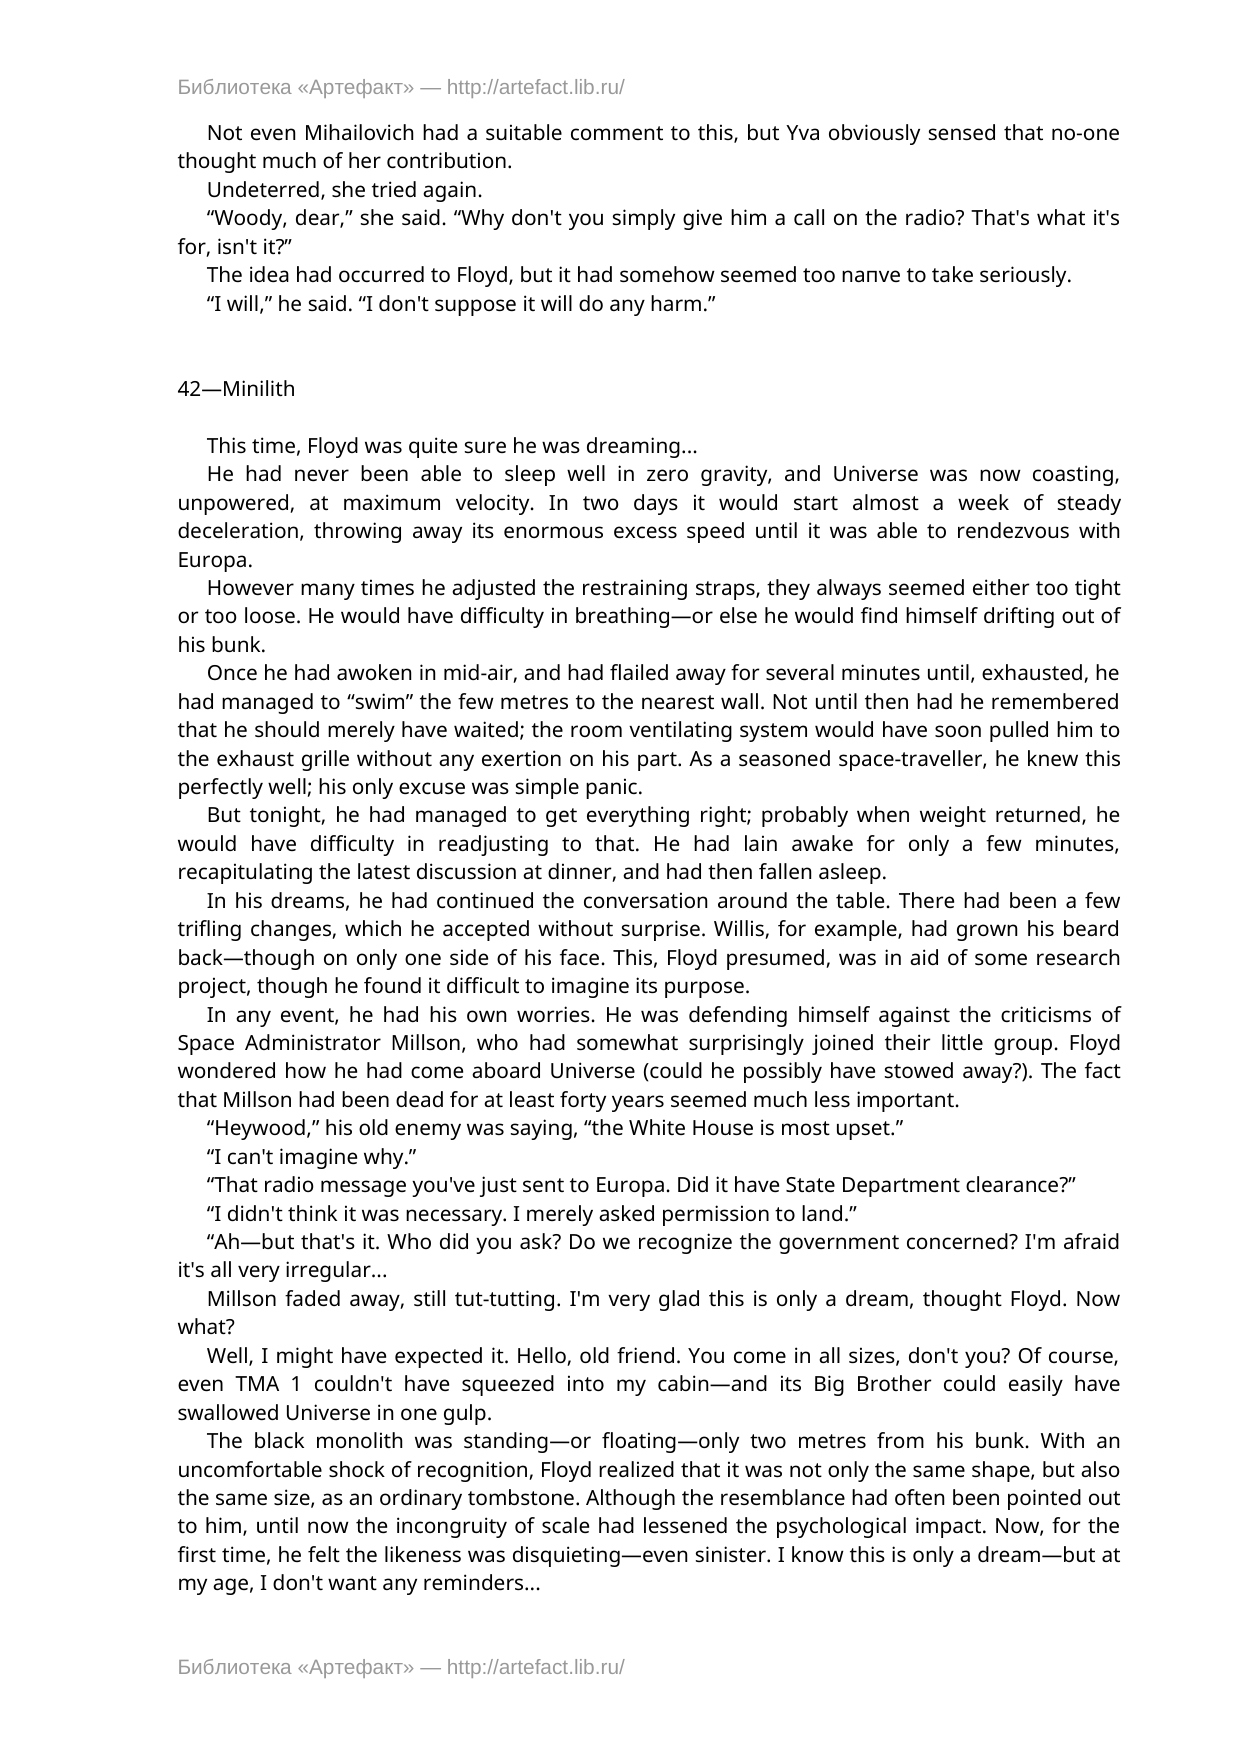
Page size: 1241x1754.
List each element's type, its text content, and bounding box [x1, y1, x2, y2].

text Not even Mihailovich had a suitable comment to this, but Yva obviously sensed that no-one thought much of her contribution. [177, 118, 1122, 175]
text The idea had occurred to Floyd, but it had somehow seemed too naпve to take seriously. [177, 260, 1122, 289]
text “Heywood,” his old enemy was saying, “the White House is most upset.” [177, 1113, 1122, 1142]
text Once he had awoken in mid-air, and had flailed away for several minutes until, exhausted, he had managed to “swim” the few metres to the nearest wall. Not until then had he remembered that he should merely have waited; the room ventilating system would have soon pulled him to the exhaust grille without any exertion on his part. As a seasoned space-traveller, he knew this perfectly well; his only excuse was simple panic. [177, 658, 1122, 801]
text “Woody, dear,” she said. “Why don't you simply give him a call on the radio? That's what it's for, isn't it?” [177, 203, 1122, 260]
text “I will,” he said. “I don't suppose it will do any harm.” [177, 289, 1122, 317]
text Well, I might have expected it. Hello, old friend. You come in all sizes, don't you? Of course, even TMA 1 couldn't have squeezed into my cabin—and its Big Brother could easily have swallowed Universe in one gulp. [177, 1341, 1122, 1426]
text However many times he adjusted the restraining straps, they always seemed either too tight or too loose. He would have difficulty in breathing—or else he would find himself drifting out of his bunk. [177, 573, 1122, 658]
text He had never been able to sleep well in zero gravity, and Universe was now coasting, unpowered, at maximum velocity. In two days it would start almost a week of steady deceleration, throwing away its enormous excess speed until it was able to rendezvous with Europa. [177, 459, 1122, 573]
text Undeterred, she tried again. [177, 175, 1122, 203]
text This time, Floyd was quite sure he was dreaming... [177, 431, 1122, 459]
text But tonight, he had managed to get everything right; probably when weight returned, he would have difficulty in readjusting to that. He had lain awake for only a few minutes, recapitulating the latest discussion at dinner, and had then fallen asleep. [177, 801, 1122, 886]
text “I didn't think it was necessary. I merely asked permission to land.” [177, 1199, 1122, 1227]
text In his dreams, he had continued the conversation around the table. There had been a few trifling changes, which he accepted without surprise. Willis, for example, had grown his beard back—though on only one side of his face. This, Floyd presumed, was in aid of some research project, though he found it difficult to imagine its purpose. [177, 886, 1122, 1000]
text “Ah—but that's it. Who did you ask? Do we recognize the government concerned? I'm afraid it's all very irregular... [177, 1227, 1122, 1284]
text “That radio message you've just sent to Europa. Did it have State Department clearance?” [177, 1170, 1122, 1199]
text 42—Minilith [177, 374, 1122, 402]
text Millson faded away, still tut-tutting. I'm very glad this is only a dream, thought Floyd. Now what? [177, 1284, 1122, 1341]
text “I can't imagine why.” [177, 1142, 1122, 1170]
text The black monolith was standing—or floating—only two metres from his bunk. With an uncomfortable shock of recognition, Floyd realized that it was not only the same shape, but also the same size, as an ordinary tombstone. Although the resemblance had often been pointed out to him, until now the incongruity of scale had lessened the psychological impact. Now, for the first time, he felt the likeness was disquieting—even sinister. I know this is only a dream—but at my age, I don't want any reminders... [177, 1426, 1122, 1597]
text In any event, he had his own worries. He was defending himself against the criticisms of Space Administrator Millson, who had somewhat surprisingly joined their little group. Floyd wondered how he had come aboard Universe (could he possibly have stowed away?). The fact that Millson had been dead for at least forty years seemed much less important. [177, 1000, 1122, 1113]
